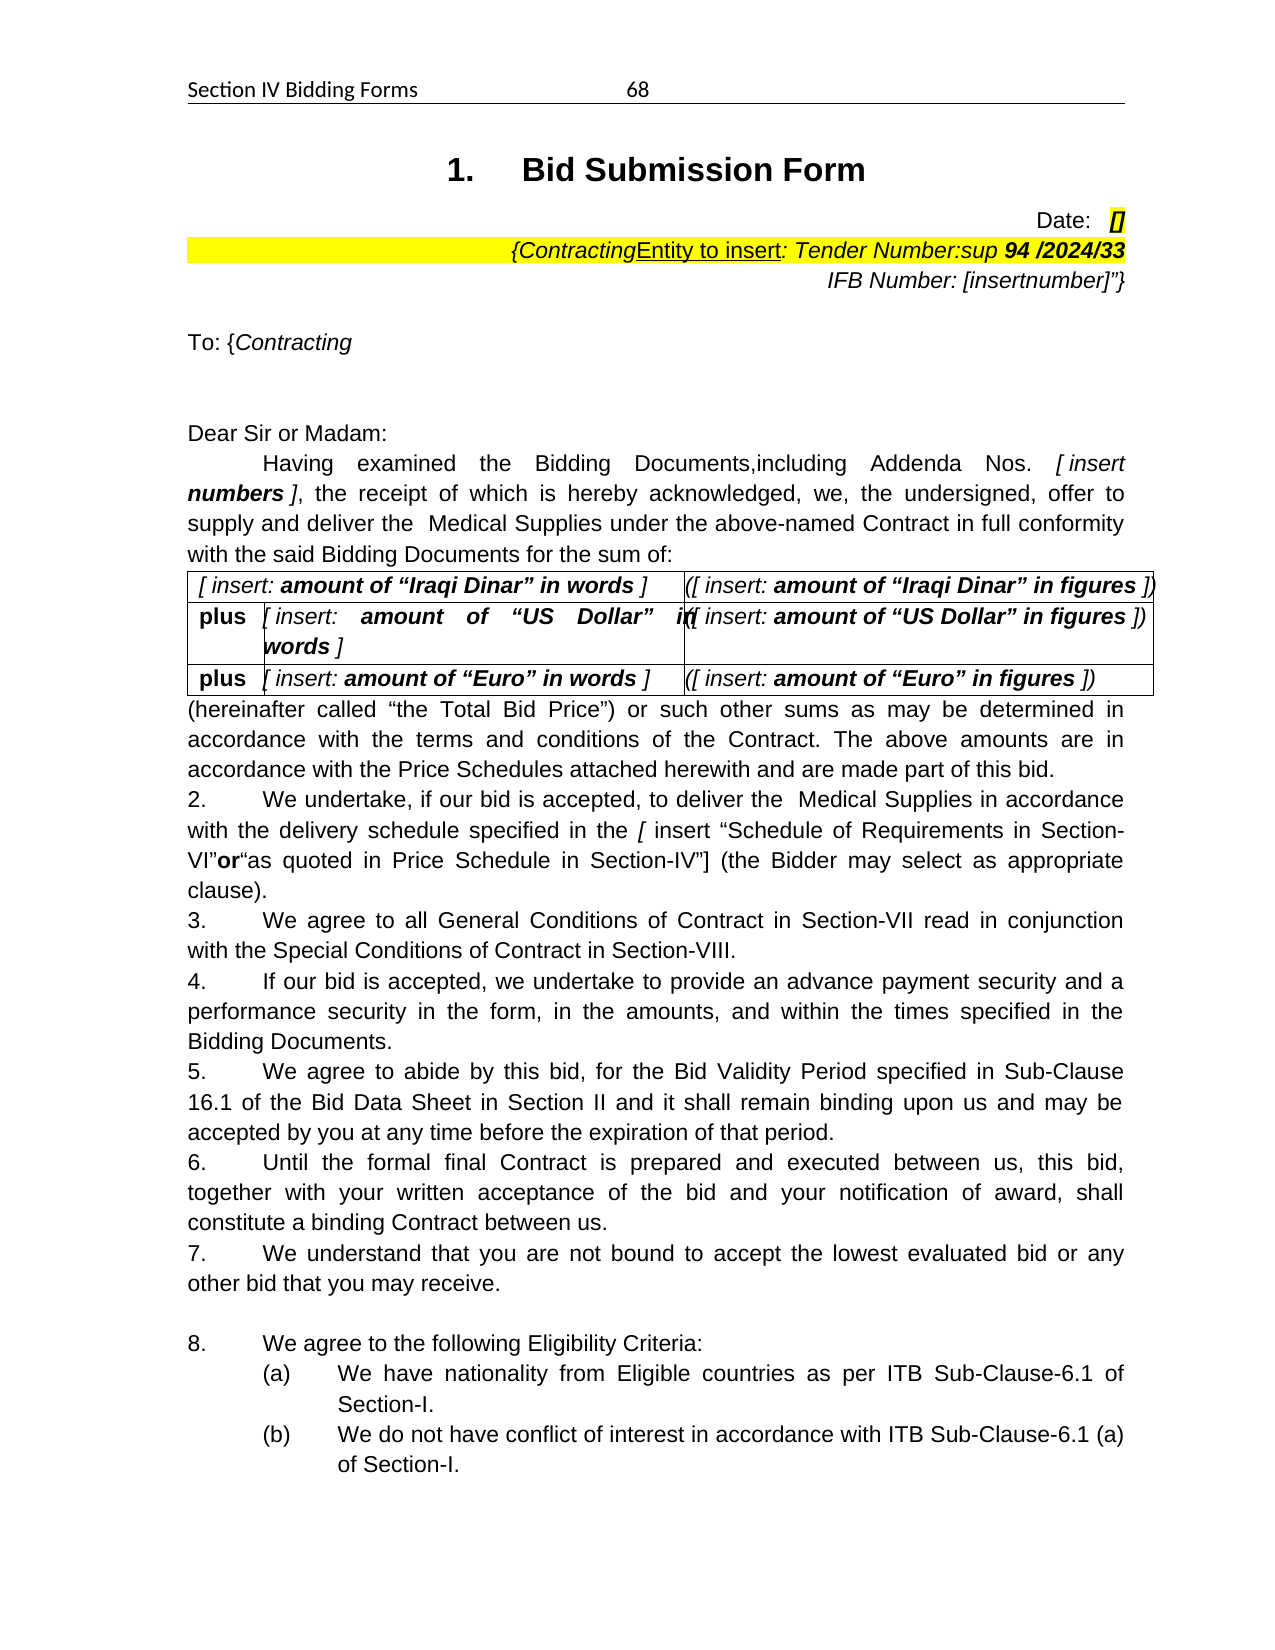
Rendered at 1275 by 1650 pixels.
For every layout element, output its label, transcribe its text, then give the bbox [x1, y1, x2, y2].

text IFB Number: [insertnumber]”} [187, 267, 1125, 293]
table_cell [ insert: amount of “US Dollar” in words ] [265, 603, 684, 663]
text (a) We have nationality from Eligible countries as per ITB Sub-Clause-6.1 of Section-I. [262, 1360, 1125, 1417]
text Having examined the Bidding Documents,including Addenda Nos. [ insert numbers ], the receipt of which is hereby acknowledged, we, the undersigned, offer to supply and deliver the Medical Supplies under the above-named Contract in full conformity with the said Bidding Documents for the sum of: [187, 450, 1125, 567]
text 7. We understand that you are not bound to accept the lowest evaluated bid or any other bid that you may receive. [187, 1239, 1125, 1296]
table_header ([ insert: amount of “Iraqi Dinar” in figures ]) [685, 572, 1153, 602]
text 2. We undertake, if our bid is accepted, to deliver the Medical Supplies in accordance with the delivery schedule specified in the [ insert “Schedule of Requirements in Section-VI”or“as quoted in Price Schedule in Section-IV”] (the Bidder may select as appropriate clause). [187, 786, 1125, 903]
text (hereinafter called “the Total Bid Price”) or such other sums as may be determined in accordance with the terms and conditions of the Contract. The above amounts are in accordance with the Price Schedules attached herewith and are made part of this bid. [187, 696, 1125, 783]
text 8. We agree to the following Eligibility Criteria: [187, 1330, 1125, 1357]
table_cell plus [188, 603, 264, 663]
table_cell [ insert: amount of “Euro” in words ] [265, 665, 684, 695]
text 1. Bid Submission Form [187, 150, 1125, 188]
text (b) We do not have conflict of interest in accordance with ITB Sub-Clause-6.1 (a) of Section-I. [262, 1421, 1125, 1477]
text Date: [] [187, 207, 1110, 233]
text Dear Sir or Madam: [187, 420, 1125, 446]
table_cell plus [188, 665, 264, 695]
text 6. Until the formal final Contract is prepared and executed between us, this bid, together with your written acceptance of the bid and your notification of award, shall constitute a binding Contract between us. [187, 1149, 1125, 1236]
text {ContractingEntity to insert: Tender Number:sup 94 /2024/33 [187, 237, 1125, 263]
table_header [ insert: amount of “Iraqi Dinar” in words ] [188, 572, 684, 602]
text 5. We agree to abide by this bid, for the Bid Validity Period specified in Sub-Clause 16.1 of the Bid Data Sheet in Section II and it shall remain binding upon us and may be accepted by you at any time before the expiration of that period. [187, 1058, 1125, 1145]
table_cell ([ insert: amount of “US Dollar” in figures ]) [685, 603, 1153, 663]
table_cell ([ insert: amount of “Euro” in figures ]) [685, 665, 1153, 695]
text 3. We agree to all General Conditions of Contract in Section-VII read in conjunction with the Special Conditions of Contract in Section-VIII. [187, 907, 1125, 964]
text 4. If our bid is accepted, we undertake to provide an advance payment security and a performance security in the form, in the amounts, and within the times specified in the Bidding Documents. [187, 968, 1125, 1054]
text To: {Contracting [187, 329, 1125, 356]
